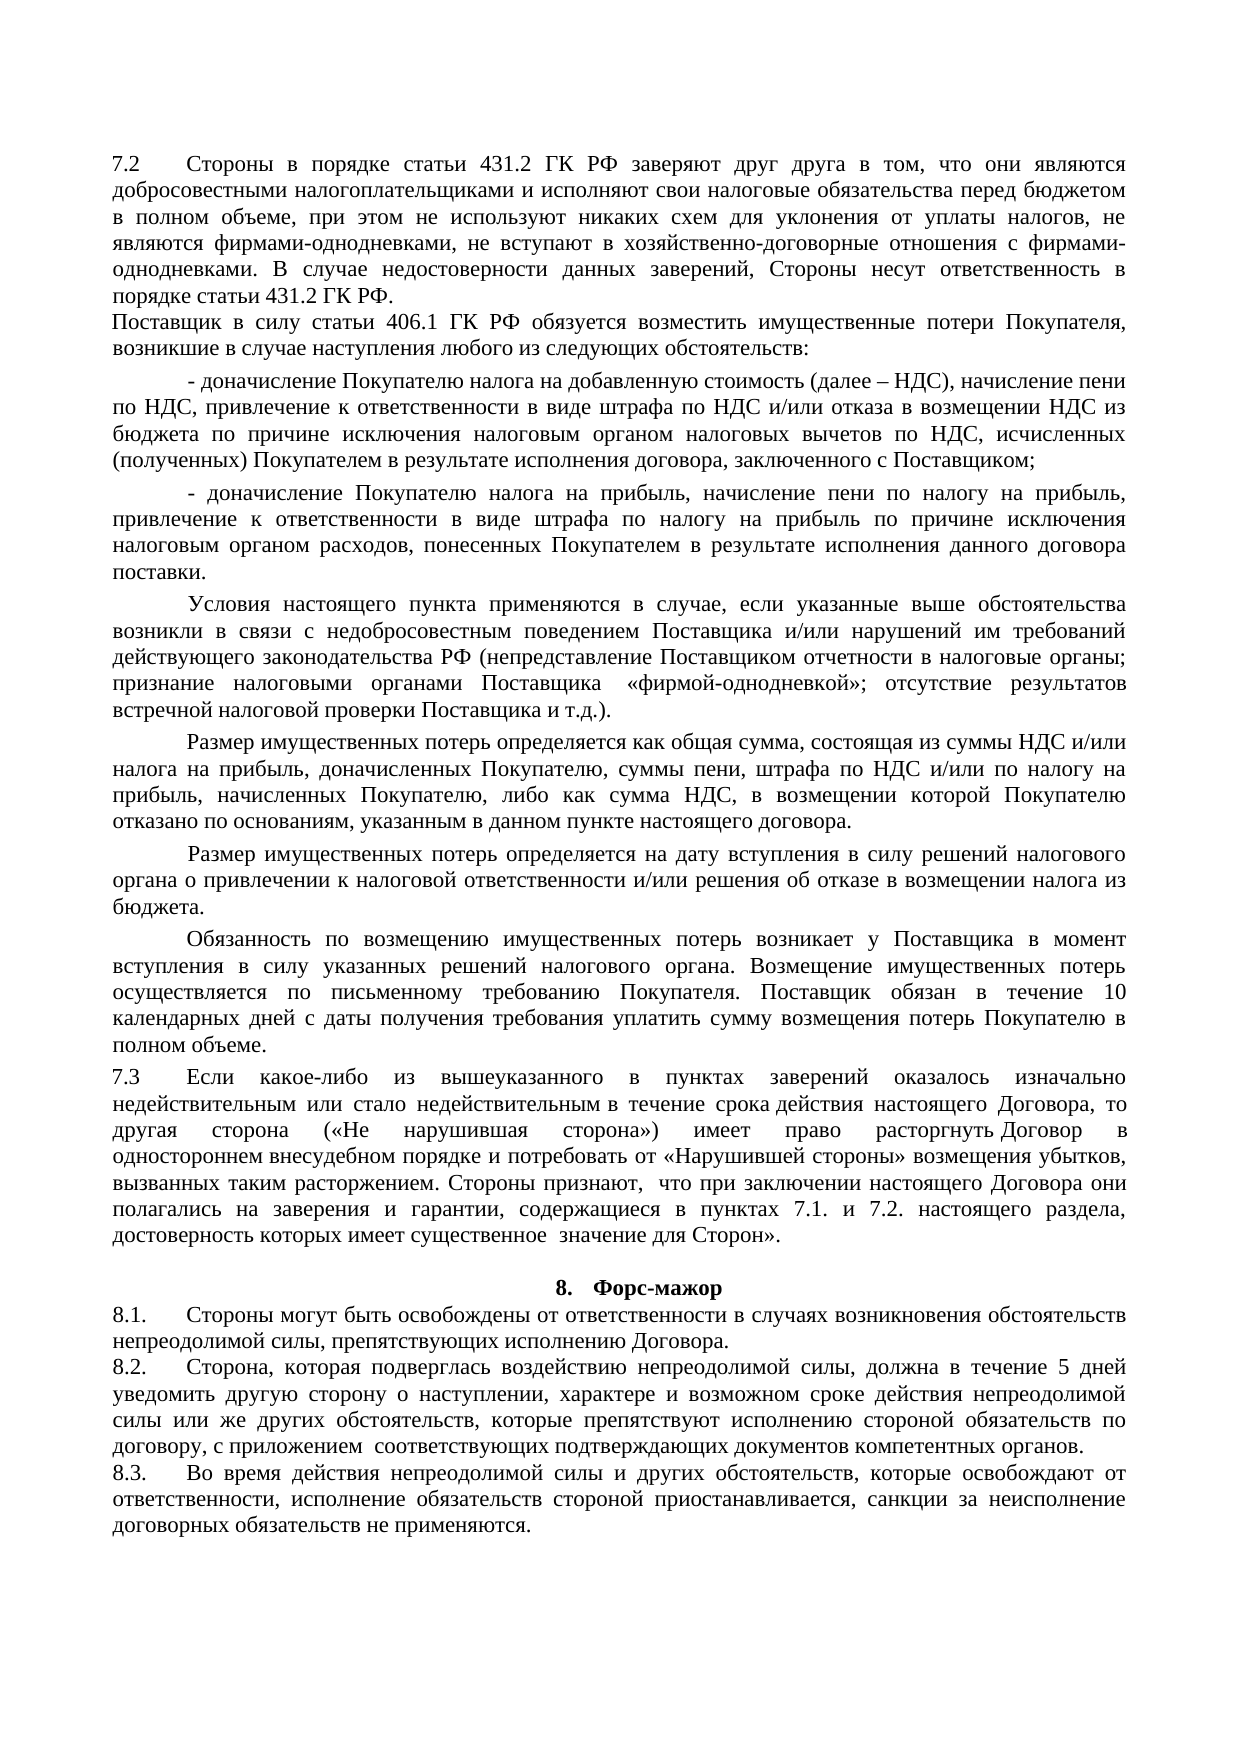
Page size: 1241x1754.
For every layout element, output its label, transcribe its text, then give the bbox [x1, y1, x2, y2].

text - доначисление Покупателю налога на добавленную стоимость (далее – НДС), начисление пени по НДС, привлечение к ответственности в виде штрафа по НДС и/или отказа в возмещении НДС из бюджета по причине исключения налоговым органом налоговых вычетов по НДС, исчисленных (полученных) Покупателем в результате исполнения договора, заключенного с Поставщиком; [112, 367, 1128, 472]
list Форс-мажор [150, 1274, 1128, 1301]
text Условия настоящего пункта применяются в случае, если указанные выше обстоятельства возникли в связи с недобросовестным поведением Поставщика и/или нарушений им требований действующего законодательства РФ (непредставление Поставщиком отчетности в налоговые органы; признание налоговыми органами Поставщика «фирмой-однодневкой»; отсутствие результатов встречной налоговой проверки Поставщика и т.д.). [112, 590, 1128, 722]
list Сторона, которая подверглась воздействию непреодолимой силы, должна в течение 5 дней уведомить другую сторону о наступлении, характере и возможном сроке действия непреодолимой силы или же других обстоятельств, которые препятствуют исполнению стороной обязательств по договору, с приложением соответствующих подтверждающих документов компетентных органов. [112, 1353, 1128, 1459]
list Если какое-либо из вышеуказанного в пунктах заверений оказалось изначально недействительным или стало недействительным в течение срока действия настоящего Договора, то другая сторона («Не нарушившая сторона») имеет право расторгнуть Договор в одностороннем внесудебном порядке и потребовать от «Нарушившей стороны» возмещения убытков, вызванных таким расторжением. Стороны признают, что при заключении настоящего Договора они полагались на заверения и гарантии, содержащиеся в пунктах 7.1. и 7.2. настоящего раздела, достоверность которых имеет существенное значение для Сторон». [111, 1063, 1128, 1248]
text Поставщик в силу статьи 406.1 ГК РФ обязуется возместить имущественные потери Покупателя, возникшие в случае наступления любого из следующих обстоятельств: [111, 308, 1128, 361]
text Размер имущественных потерь определяется на дату вступления в силу решений налогового органа о привлечении к налоговой ответственности и/или решения об отказе в возмещении налога из бюджета. [112, 840, 1128, 919]
list Стороны могут быть освобождены от ответственности в случаях возникновения обстоятельств непреодолимой силы, препятствующих исполнению Договора. [112, 1301, 1128, 1353]
list Стороны в порядке статьи 431.2 ГК РФ заверяют друг друга в том, что они являются добросовестными налогоплательщиками и исполняют свои налоговые обязательства перед бюджетом в полном объеме, при этом не используют никаких схем для уклонения от уплаты налогов, не являются фирмами-однодневками, не вступают в хозяйственно-договорные отношения с фирмами-однодневками. В случае недостоверности данных заверений, Стороны несут ответственность в порядке статьи 431.2 ГК РФ. [111, 150, 1128, 308]
text Размер имущественных потерь определяется как общая сумма, состоящая из суммы НДС и/или налога на прибыль, доначисленных Покупателю, суммы пени, штрафа по НДС и/или по налогу на прибыль, начисленных Покупателю, либо как сумма НДС, в возмещении которой Покупателю отказано по основаниям, указанным в данном пункте настоящего договора. [112, 728, 1128, 834]
list Во время действия непреодолимой силы и других обстоятельств, которые освобождают от ответственности, исполнение обязательств стороной приостанавливается, санкции за неисполнение договорных обязательств не применяются. [112, 1459, 1128, 1538]
text Обязанность по возмещению имущественных потерь возникает у Поставщика в момент вступления в силу указанных решений налогового органа. Возмещение имущественных потерь осуществляется по письменному требованию Покупателя. Поставщик обязан в течение 10 календарных дней с даты получения требования уплатить сумму возмещения потерь Покупателю в полном объеме. [112, 925, 1128, 1057]
text - доначисление Покупателю налога на прибыль, начисление пени по налогу на прибыль, привлечение к ответственности в виде штрафа по налогу на прибыль по причине исключения налоговым органом расходов, понесенных Покупателем в результате исполнения данного договора поставки. [112, 479, 1128, 584]
